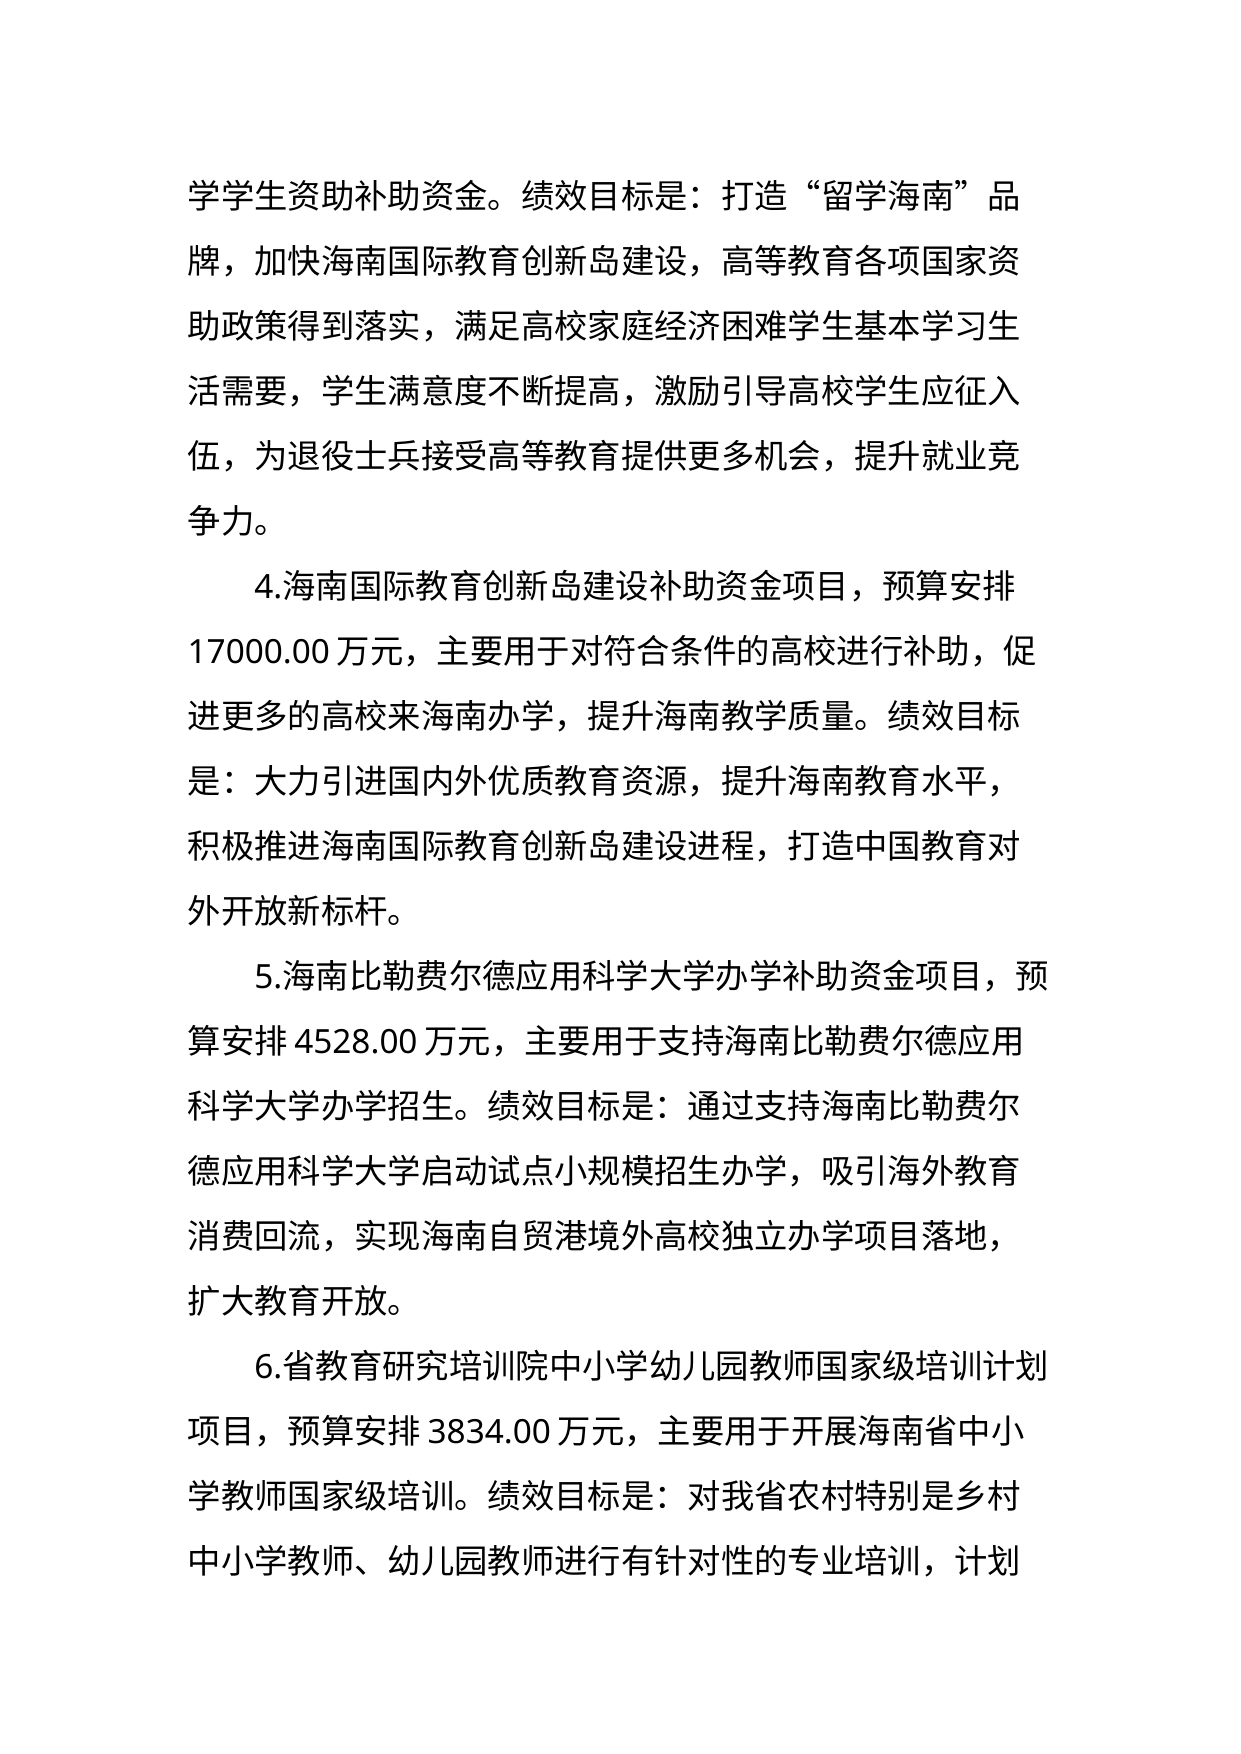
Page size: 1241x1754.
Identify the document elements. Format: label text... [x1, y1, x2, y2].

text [187, 1332, 1053, 1592]
text 4.海南国际教育创新岛建设补助资金项目，预算安排17000.00万元，主要用于对符合条件的高校进行补助，促进更多的高校来海南办学，提升海南教学质量。绩效目标是：大力引进国内外优质教育资源，提升海南教育水平，积极推进海南国际教育创新岛建设进程，打造中国教育对外开放新标杆。 [187, 552, 1053, 942]
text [187, 162, 1053, 552]
text 5.海南比勒费尔德应用科学大学办学补助资金项目，预算安排4528.00万元，主要用于支持海南比勒费尔德应用科学大学办学招生。绩效目标是：通过支持海南比勒费尔德应用科学大学启动试点小规模招生办学，吸引海外教育消费回流，实现海南自贸港境外高校独立办学项目落地，扩大教育开放。 [187, 942, 1053, 1332]
